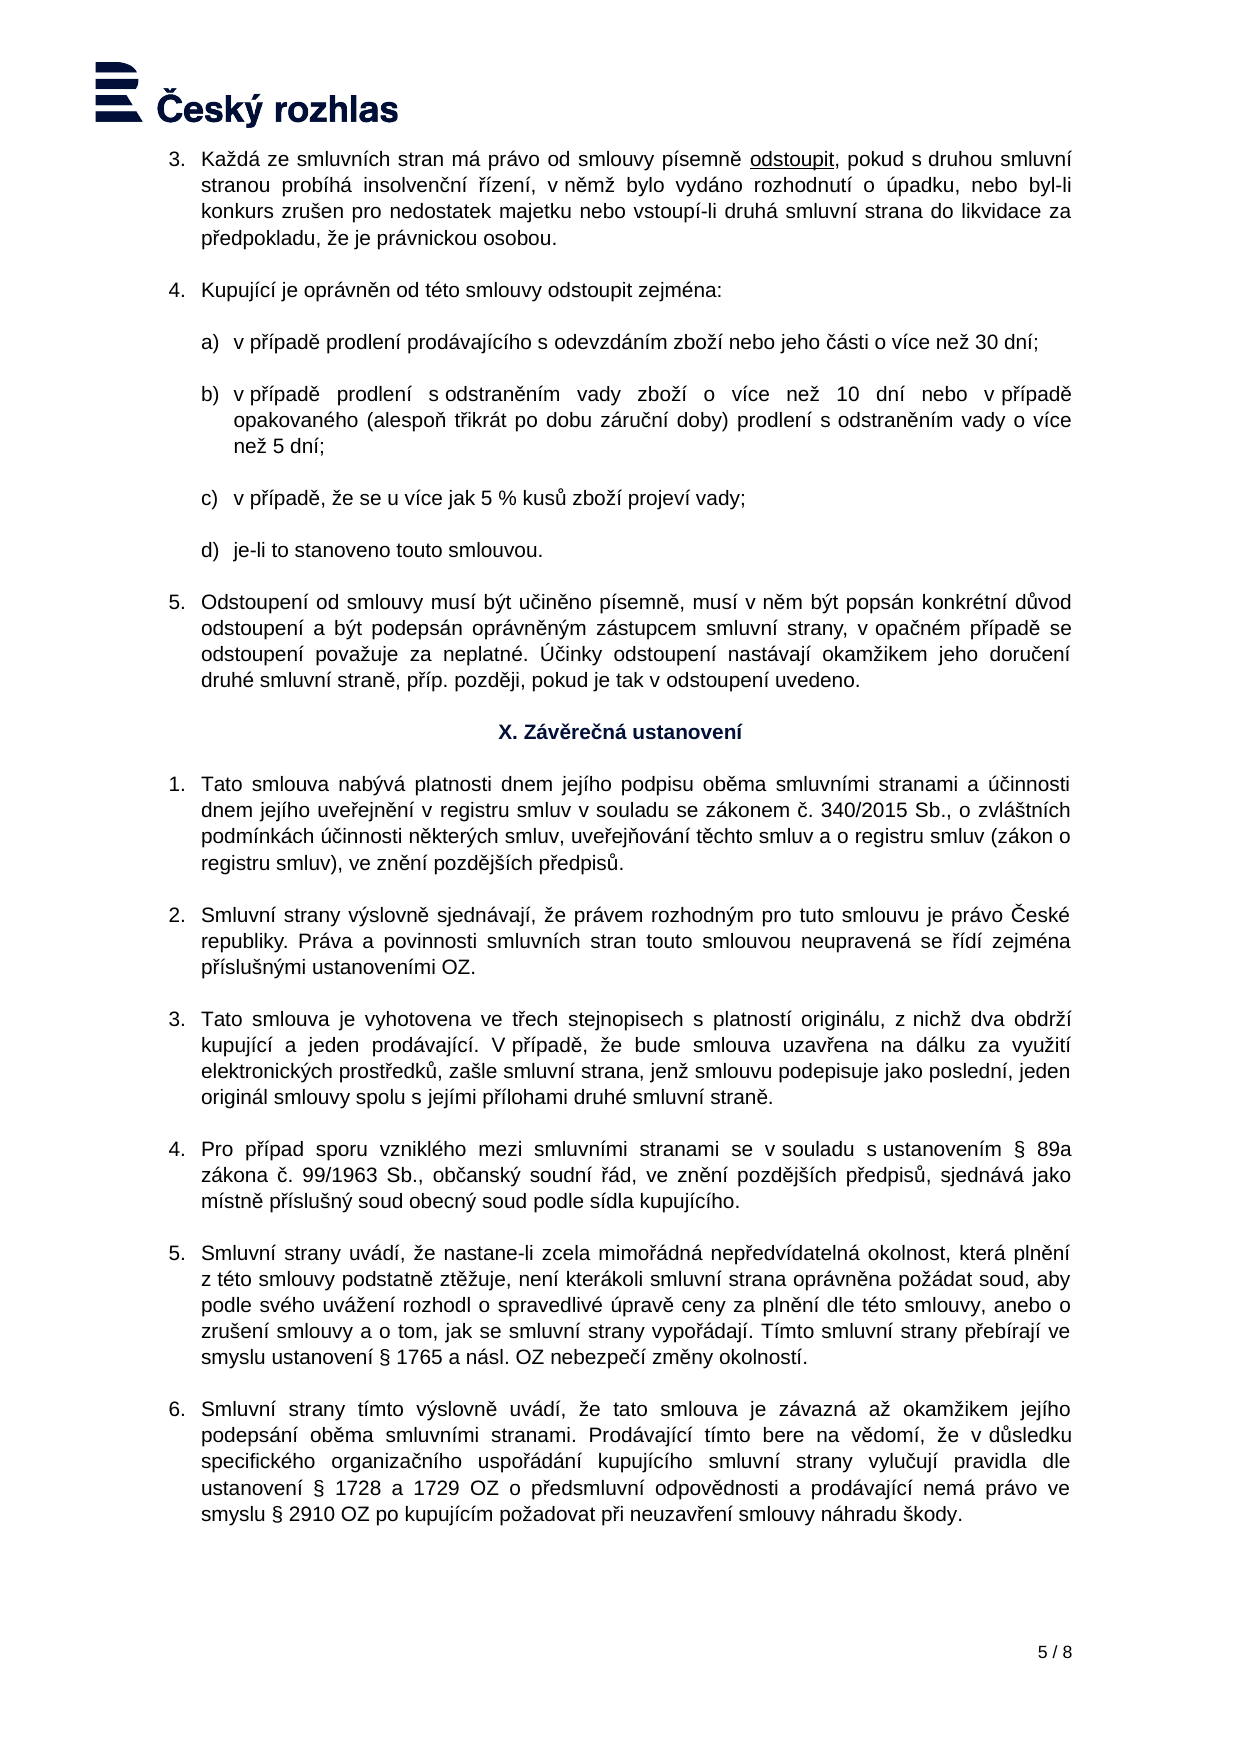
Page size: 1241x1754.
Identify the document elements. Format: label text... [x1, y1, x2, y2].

list Smluvní strany tímto výslovně uvádí, že tato smlouva je závazná až okamžikem jejího podepsání oběma smluvními stranami. Prodávající tímto bere na vědomí, že v důsledku specifického organizačního uspořádání kupujícího smluvní strany vylučují pravidla dle ustanovení § 1728 a 1729 OZ o předsmluvní odpovědnosti a prodávající nemá právo ve smyslu § 2910 OZ po kupujícím požadovat při neuzavření smlouvy náhradu škody. [168, 1396, 1072, 1526]
list Tato smlouva je vyhotovena ve třech stejnopisech s platností originálu, z nichž dva obdrží kupující a jeden prodávající. V případě, že bude smlouva uzavřena na dálku za využití elektronických prostředků, zašle smluvní strana, jenž smlouvu podepisuje jako poslední, jeden originál smlouvy spolu s jejími přílohami druhé smluvní straně. [168, 1005, 1072, 1109]
list Pro případ sporu vzniklého mezi smluvními stranami se v souladu s ustanovením § 89a zákona č. 99/1963 Sb., občanský soudní řád, ve znění pozdějších předpisů, sjednává jako místně příslušný soud obecný soud podle sídla kupujícího. [168, 1136, 1072, 1214]
list Odstoupení od smlouvy musí být učiněno písemně, musí v něm být popsán konkrétní důvod odstoupení a být podepsán oprávněným zástupcem smluvní strany, v opačném případě se odstoupení považuje za neplatné. Účinky odstoupení nastávají okamžikem jeho doručení druhé smluvní straně, příp. později, pokud je tak v odstoupení uvedeno. [168, 589, 1072, 693]
list Smluvní strany uvádí, že nastane-li zcela mimořádná nepředvídatelná okolnost, která plnění z této smlouvy podstatně ztěžuje, není kterákoli smluvní strana oprávněna požádat soud, aby podle svého uvážení rozhodl o spravedlivé úpravě ceny za plnění dle této smlouvy, anebo o zrušení smlouvy a o tom, jak se smluvní strany vypořádají. Tímto smluvní strany přebírají ve smyslu ustanovení § 1765 a násl. OZ nebezpečí změny okolností. [168, 1240, 1072, 1370]
picture [95, 62, 398, 128]
list v případě prodlení s odstraněním vady zboží o více než 10 dní nebo v případě opakovaného (alespoň třikrát po dobu záruční doby) prodlení s odstraněním vady o více než 5 dní; [201, 380, 1072, 458]
subtitle Závěrečná ustanovení [168, 719, 1072, 745]
list Tato smlouva nabývá platnosti dnem jejího podpisu oběma smluvními stranami a účinnosti dnem jejího uveřejnění v registru smluv v souladu se zákonem č. 340/2015 Sb., o zvláštních podmínkách účinnosti některých smluv, uveřejňování těchto smluv a o registru smluv (zákon o registru smluv), ve znění pozdějších předpisů. [168, 771, 1072, 875]
list v případě, že se u více jak 5 % kusů zboží projeví vady; [201, 484, 1072, 511]
list Každá ze smluvních stran má právo od smlouvy písemně odstoupit, pokud s druhou smluvní stranou probíhá insolvenční řízení, v němž bylo vydáno rozhodnutí o úpadku, nebo byl-li konkurs zrušen pro nedostatek majetku nebo vstoupí-li druhá smluvní strana do likvidace za předpokladu, že je právnickou osobou. [168, 146, 1072, 250]
list je-li to stanoveno touto smlouvou. [201, 537, 1072, 563]
list v případě prodlení prodávajícího s odevzdáním zboží nebo jeho části o více než 30 dní; [201, 328, 1072, 354]
list Kupující je oprávněn od této smlouvy odstoupit zejména: [168, 276, 1072, 302]
list Smluvní strany výslovně sjednávají, že právem rozhodným pro tuto smlouvu je právo České republiky. Práva a povinnosti smluvních stran touto smlouvou neupravená se řídí zejména příslušnými ustanoveními OZ. [168, 901, 1072, 979]
